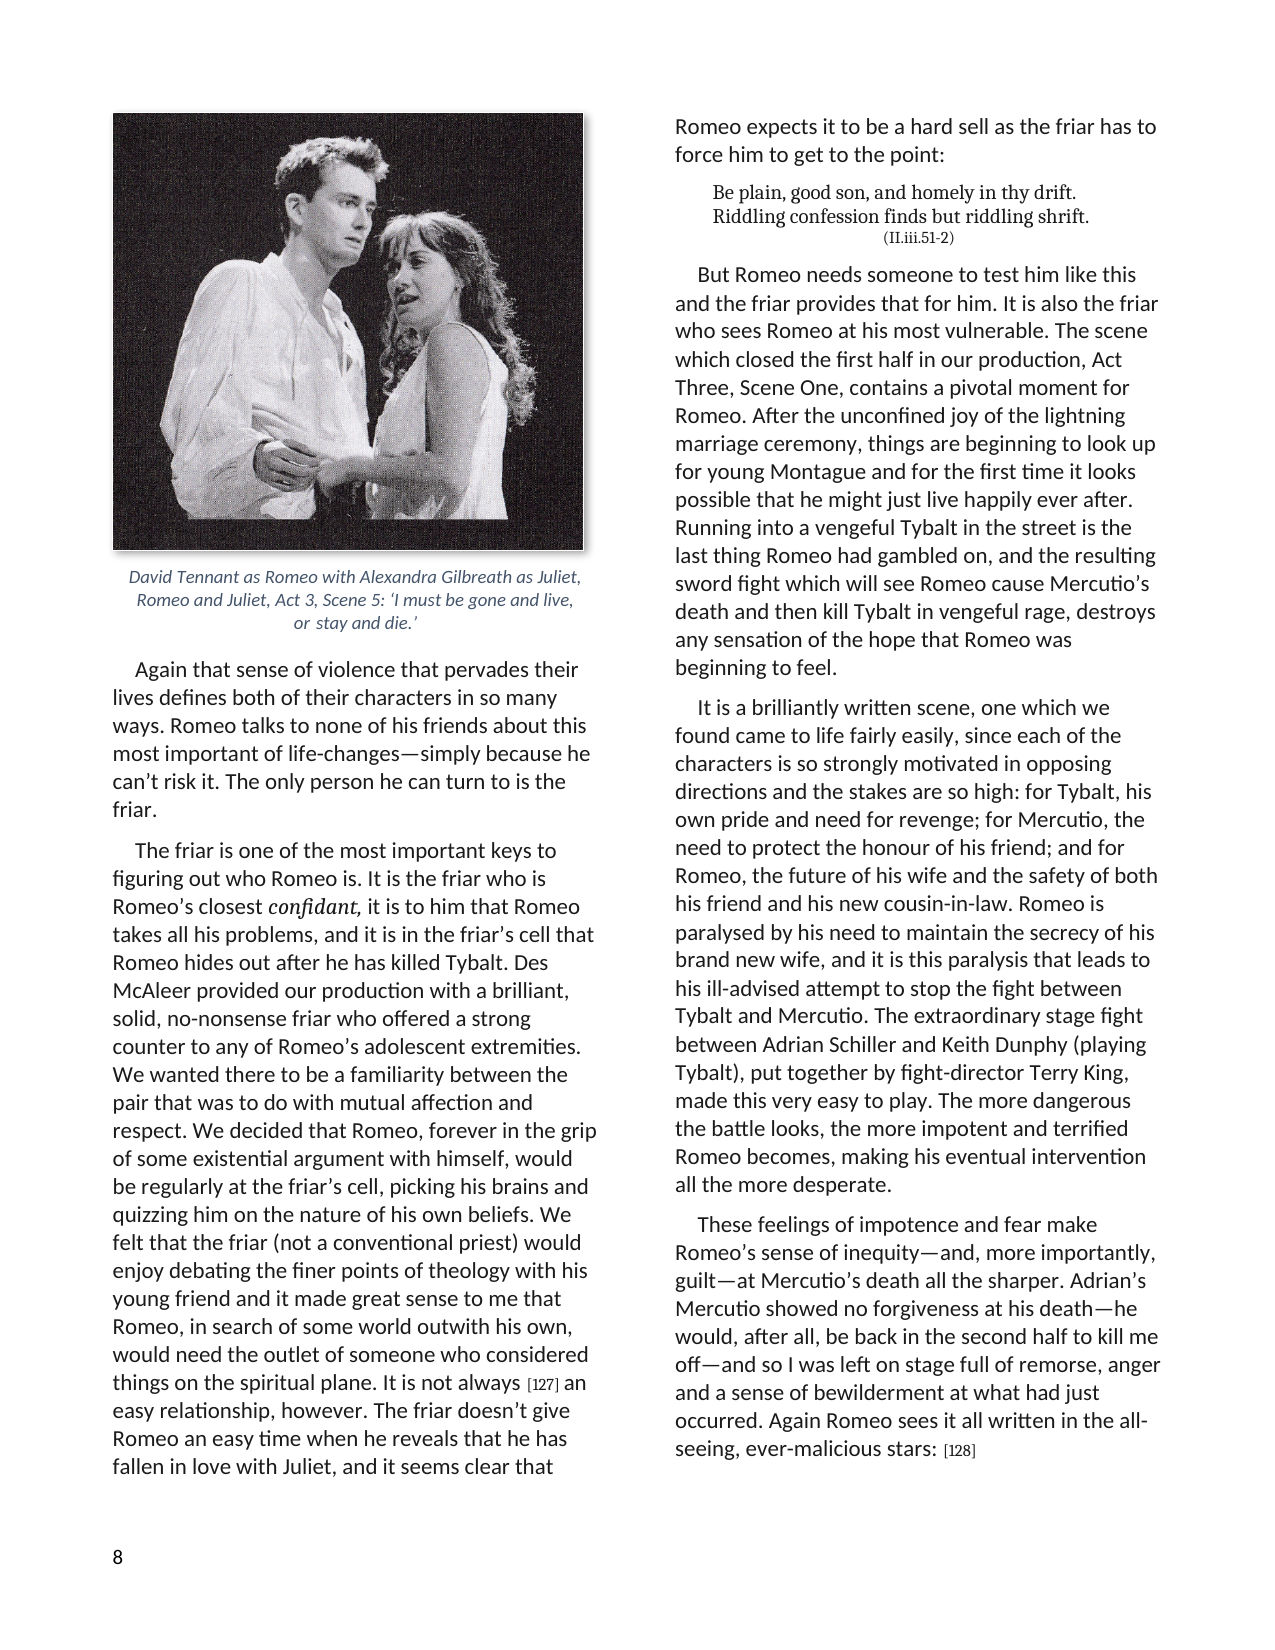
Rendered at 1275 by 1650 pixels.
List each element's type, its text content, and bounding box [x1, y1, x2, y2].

text Riddling confession finds but riddling shrift. [712, 205, 1125, 229]
text But Romeo needs someone to test him like this and the friar provides that for him. It is also the friar who sees Romeo at his most vulnerable. The scene which closed the first half in our production, Act Three, Scene One, contains a pivotal moment for Romeo. After the unconfined joy of the lightning marriage ceremony, things are beginning to look up for young Montague and for the first time it looks possible that he might just live happily ever after. Running into a vengeful Tybalt in the street is the last thing Romeo had gambled on, and the resulting sword fight which will see Romeo cause Mercutio’s death and then kill Tybalt in vengeful rage, destroys any sensation of the hope that Romeo was beginning to feel. [675, 261, 1162, 681]
picture [113, 113, 583, 550]
text The friar is one of the most important keys to figuring out who Romeo is. It is the friar who is Romeo’s closest confidant, it is to him that Romeo takes all his problems, and it is in the friar’s cell that Romeo hides out after he has killed Tybalt. Des McAleer provided our production with a brilliant, solid, no-nonsense friar who offered a strong counter to any of Romeo’s adolescent extremities. We wanted there to be a familiarity between the pair that was to do with mutual affection and respect. We decided that Romeo, forever in the grip of some existential argument with himself, would be regularly at the friar’s cell, picking his brains and quizzing him on the nature of his own beliefs. We felt that the friar (not a conventional priest) would enjoy debating the finer points of theology with his young friend and it made great sense to me that Romeo, in search of some world outwith his own, would need the outlet of someone who considered things on the spiritual plane. It is not always [127] an easy relationship, however. The friar doesn’t give Romeo an easy time when he reveals that he has fallen in love with Juliet, and it seems clear that Romeo expects it to be a hard sell as the friar has to force him to get to the point: [112, 836, 600, 1480]
text These feelings of impotence and fear make Romeo’s sense of inequity—and, more importantly, guilt—at Mercutio’s death all the sharper. Adrian’s Mercutio showed no forgiveness at his death—he would, after all, be back in the second half to kill me off—and so I was left on stage full of remorse, anger and a sense of bewilderment at what had just occurred. Again Romeo sees it all written in the all-seeing, ever-malicious stars: [128] [675, 1210, 1162, 1462]
text Be plain, good son, and homely in thy drift. [712, 181, 1125, 205]
text It is a brilliantly written scene, one which we found came to life fairly easily, since each of the characters is so strongly motivated in opposing directions and the stakes are so high: for Tybalt, his own pride and need for revenge; for Mercutio, the need to protect the honour of his friend; and for Romeo, the future of his wife and the safety of both his friend and his new cousin-in-law. Romeo is paralysed by his need to maintain the secrecy of his brand new wife, and it is this paralysis that leads to his ill-advised attempt to stop the fight between Tybalt and Mercutio. The extraordinary stage fight between Adrian Schiller and Keith Dunphy (playing Tybalt), put together by fight-director Terry King, made this very easy to play. The more dangerous the battle looks, the more impotent and terrified Romeo becomes, making his eventual intervention all the more desperate. [675, 693, 1162, 1198]
text (II.iii.51-2) [712, 229, 1125, 248]
text Again that sense of violence that pervades their lives defines both of their characters in so many ways. Romeo talks to none of his friends about this most important of life-changes—simply because he can’t risk it. The only person he can turn to is the friar. [112, 655, 600, 823]
